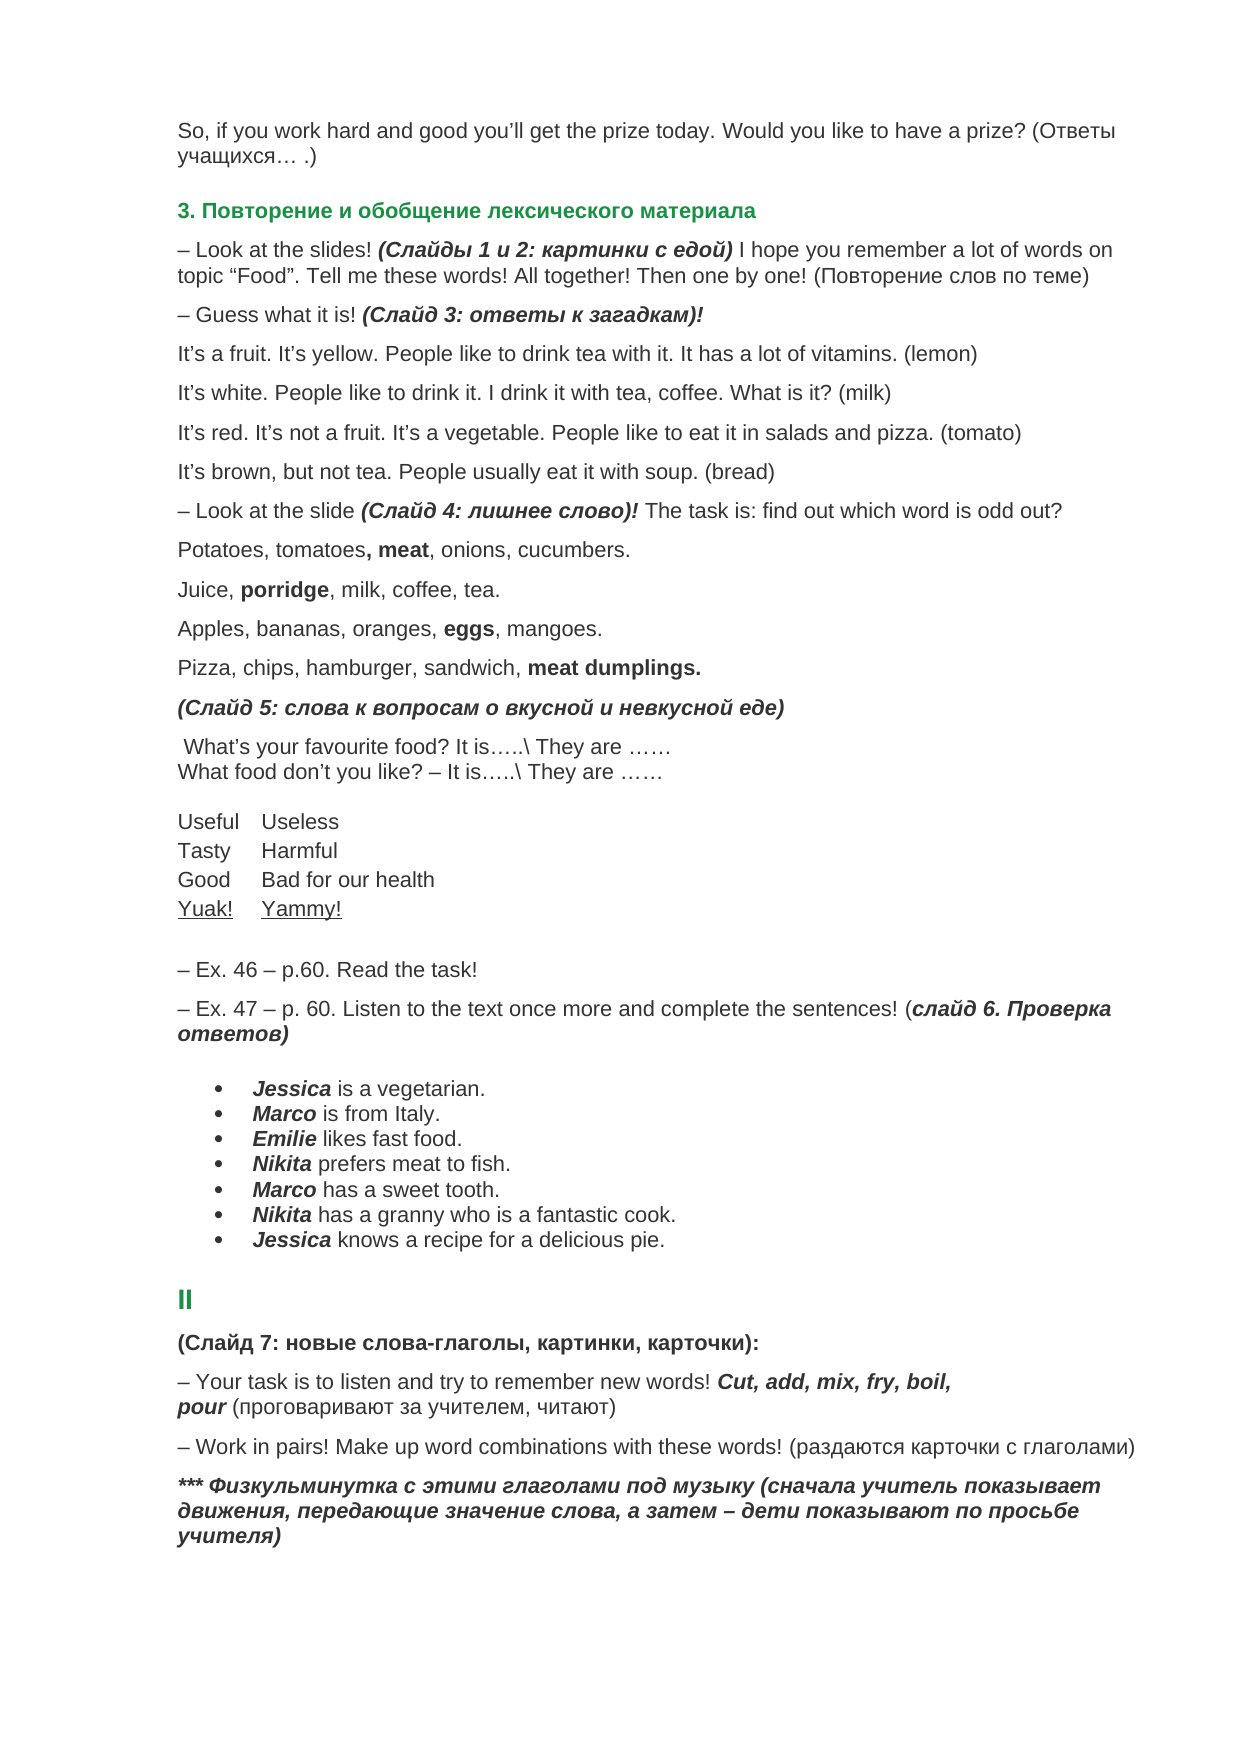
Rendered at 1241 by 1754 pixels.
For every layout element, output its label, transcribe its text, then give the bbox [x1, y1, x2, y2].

list Emilie likes fast food. [215, 1126, 1152, 1151]
text Juice, porridge, milk, coffee, tea. [177, 577, 1152, 602]
text – Look at the slide (Слайд 4: лишнее слово)! The task is: find out which word is odd out? [177, 498, 1152, 523]
list Marco is from Italy. [215, 1101, 1152, 1126]
text It’s white. People like to drink it. I drink it with tea, coffee. What is it? (milk) [177, 380, 1152, 406]
text Potatoes, tomatoes, meat, onions, cucumbers. [177, 537, 1152, 563]
text – Ex. 47 – p. 60. Listen to the text once more and complete the sentences! (слайд 6. Проверка ответов) [177, 996, 1152, 1047]
text It’s red. It’s not a fruit. It’s a vegetable. People like to eat it in salads and pizza. (tomato) [177, 419, 1152, 445]
text It’s a fruit. It’s yellow. People like to drink tea with it. It has a lot of vitamins. (lemon) [177, 341, 1152, 366]
text – Ex. 46 – p.60. Read the task! [177, 957, 1152, 982]
list Marco has a sweet tooth. [215, 1177, 1152, 1202]
table_header Useless Harmful Bad for our health Yammy! [250, 798, 446, 957]
table_header Useful Tasty Good Yuak! [166, 798, 250, 957]
text Pizza, chips, hamburger, sandwich, meat dumplings. [177, 655, 1152, 680]
text It’s brown, but not tea. People usually eat it with soup. (bread) [177, 459, 1152, 484]
text – Guess what it is! (Слайд 3: ответы к загадкам)! [177, 302, 1152, 327]
text – Look at the slides! (Слайды 1 и 2: картинки с едой) I hope you remember a lot of words on topic “Food”. Tell me these words! All together! Then one by one! (Повторение слов по теме) [177, 237, 1152, 288]
text (Слайд 7: новые слова-глаголы, картинки, карточки): [177, 1330, 1152, 1355]
list Nikita has a granny who is a fantastic cook. [215, 1202, 1152, 1227]
subtitle II [177, 1281, 1152, 1316]
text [177, 118, 1152, 168]
subtitle 3. Повторение и обобщение лексического материала [177, 197, 1152, 223]
text *** Физкульминутка с этими глаголами под музыку (сначала учитель показывает движения, передающие значение слова, а затем – дети показывают по просьбе учителя) [177, 1473, 1152, 1548]
text What’s your favourite food? It is…..\ They are …… What food don’t you like? – It is…..\ They are …… [177, 734, 1152, 784]
text Apples, bananas, oranges, eggs, mangoes. [177, 616, 1152, 641]
text – Your task is to listen and try to remember new words! Cut, add, mix, fry, boil, pour (проговаривают за учителем, читают) [177, 1369, 1152, 1419]
text (Слайд 5: слова к вопросам о вкусной и невкусной еде) [177, 694, 1152, 720]
list Jessica knows a recipe for a delicious pie. [215, 1227, 1152, 1252]
list Nikita prefers meat to fish. [215, 1151, 1152, 1177]
text – Work in pairs! Make up word combinations with these words! (раздаются карточки с глаголами) [177, 1433, 1152, 1459]
list Jessica is a vegetarian. [215, 1076, 1152, 1101]
